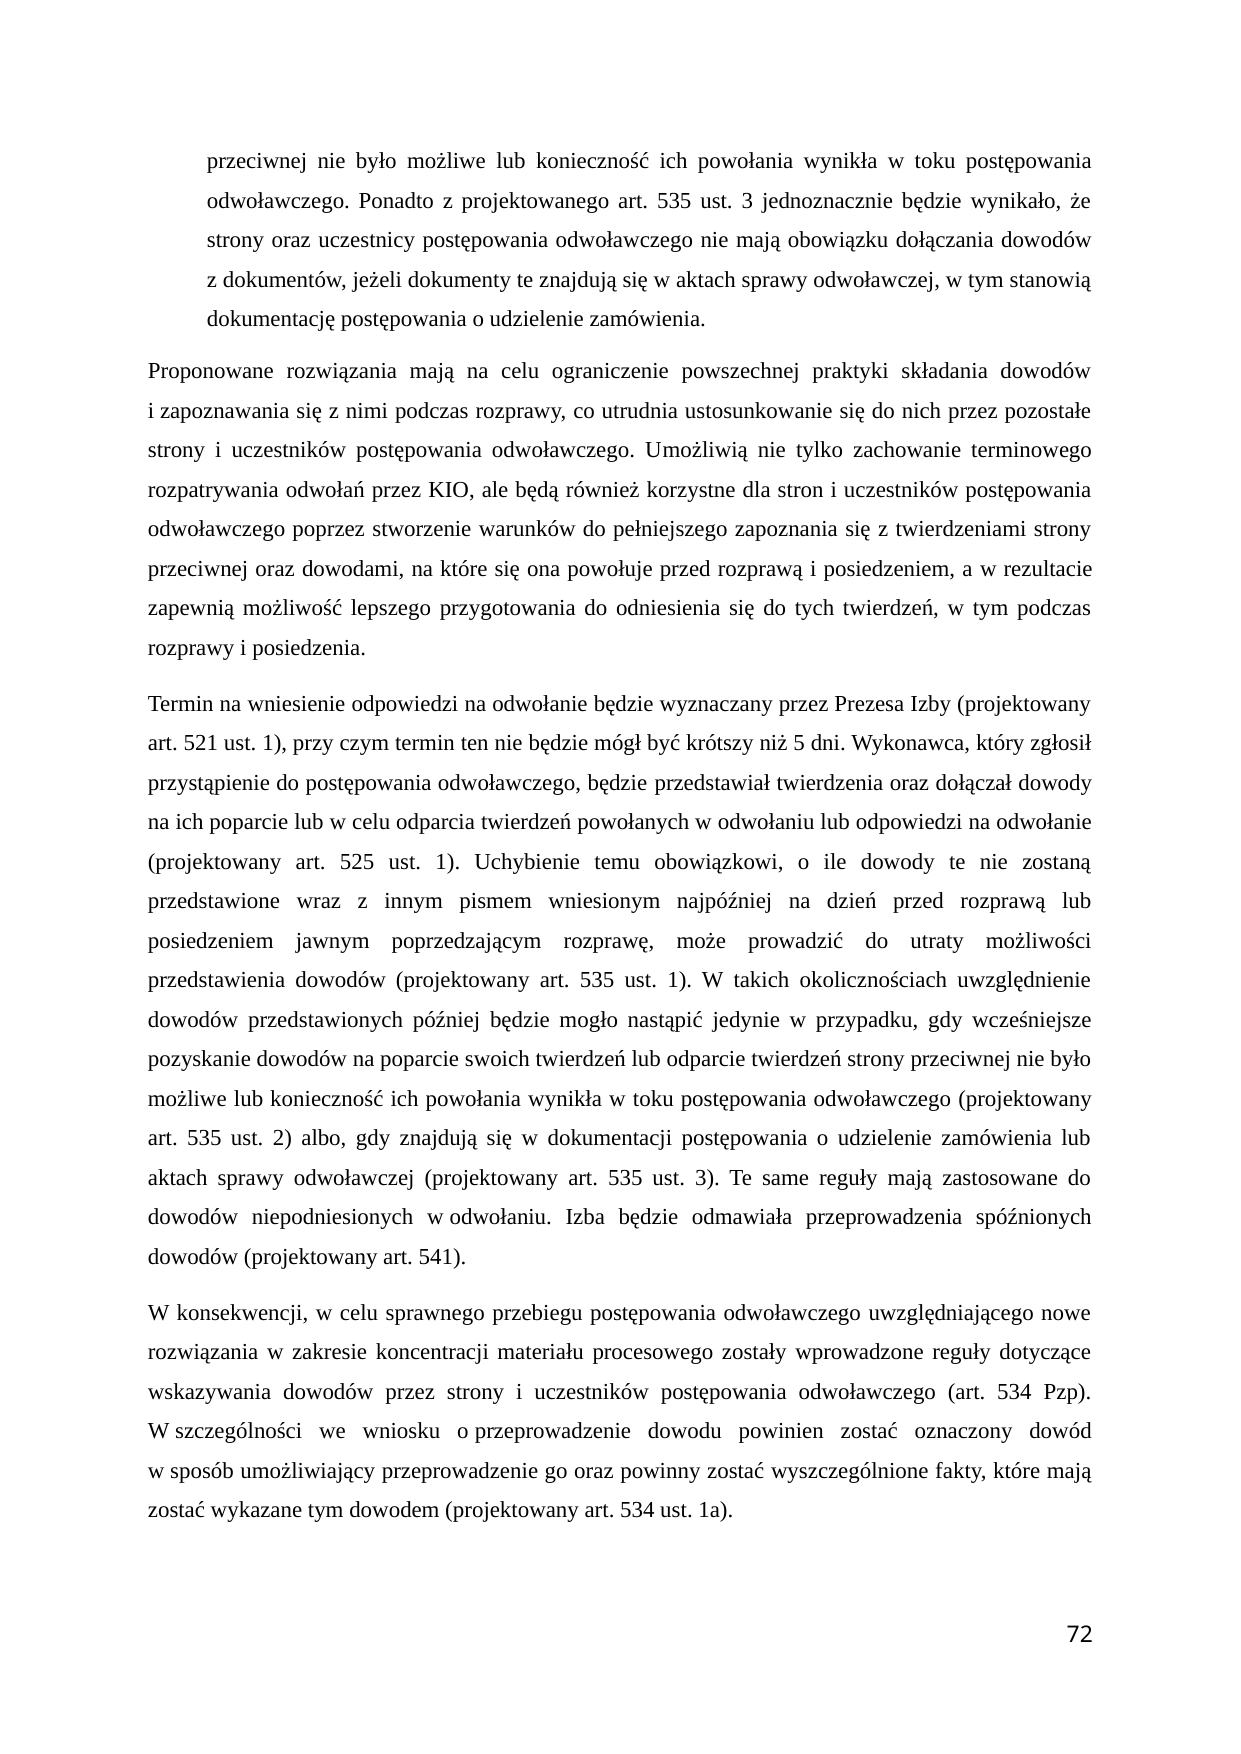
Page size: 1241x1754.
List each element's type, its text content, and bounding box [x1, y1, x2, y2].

text Proponowane rozwiązania mają na celu ograniczenie powszechnej praktyki składania dowodów i zapoznawania się z nimi podczas rozprawy, co utrudnia ustosunkowanie się do nich przez pozostałe strony i uczestników postępowania odwoławczego. Umożliwią nie tylko zachowanie terminowego rozpatrywania odwołań przez KIO, ale będą również korzystne dla stron i uczestników postępowania odwoławczego poprzez stworzenie warunków do pełniejszego zapoznania się z twierdzeniami strony przeciwnej oraz dowodami, na które się ona powołuje przed rozprawą i posiedzeniem, a w rezultacie zapewnią możliwość lepszego przygotowania do odniesienia się do tych twierdzeń, w tym podczas rozprawy i posiedzenia. [148, 357, 1093, 660]
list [162, 148, 1093, 332]
text Termin na wniesienie odpowiedzi na odwołanie będzie wyznaczany przez Prezesa Izby (projektowany art. 521 ust. 1), przy czym termin ten nie będzie mógł być krótszy niż 5 dni. Wykonawca, który zgłosił przystąpienie do postępowania odwoławczego, będzie przedstawiał twierdzenia oraz dołączał dowody na ich poparcie lub w celu odparcia twierdzeń powołanych w odwołaniu lub odpowiedzi na odwołanie (projektowany art. 525 ust. 1). Uchybienie temu obowiązkowi, o ile dowody te nie zostaną przedstawione wraz z innym pismem wniesionym najpóźniej na dzień przed rozprawą lub posiedzeniem jawnym poprzedzającym rozprawę, może prowadzić do utraty możliwości przedstawienia dowodów (projektowany art. 535 ust. 1). W takich okolicznościach uwzględnienie dowodów przedstawionych później będzie mogło nastąpić jedynie w przypadku, gdy wcześniejsze pozyskanie dowodów na poparcie swoich twierdzeń lub odparcie twierdzeń strony przeciwnej nie było możliwe lub konieczność ich powołania wynikła w toku postępowania odwoławczego (projektowany art. 535 ust. 2) albo, gdy znajdują się w dokumentacji postępowania o udzielenie zamówienia lub aktach sprawy odwoławczej (projektowany art. 535 ust. 3). Te same reguły mają zastosowane do dowodów niepodniesionych w odwołaniu. Izba będzie odmawiała przeprowadzenia spóźnionych dowodów (projektowany art. 541). [148, 690, 1093, 1269]
text W konsekwencji, w celu sprawnego przebiegu postępowania odwoławczego uwzględniającego nowe rozwiązania w zakresie koncentracji materiału procesowego zostały wprowadzone reguły dotyczące wskazywania dowodów przez strony i uczestników postępowania odwoławczego (art. 534 Pzp). W szczególności we wniosku o przeprowadzenie dowodu powinien zostać oznaczony dowód w sposób umożliwiający przeprowadzenie go oraz powinny zostać wyszczególnione fakty, które mają zostać wykazane tym dowodem (projektowany art. 534 ust. 1a). [148, 1299, 1093, 1523]
